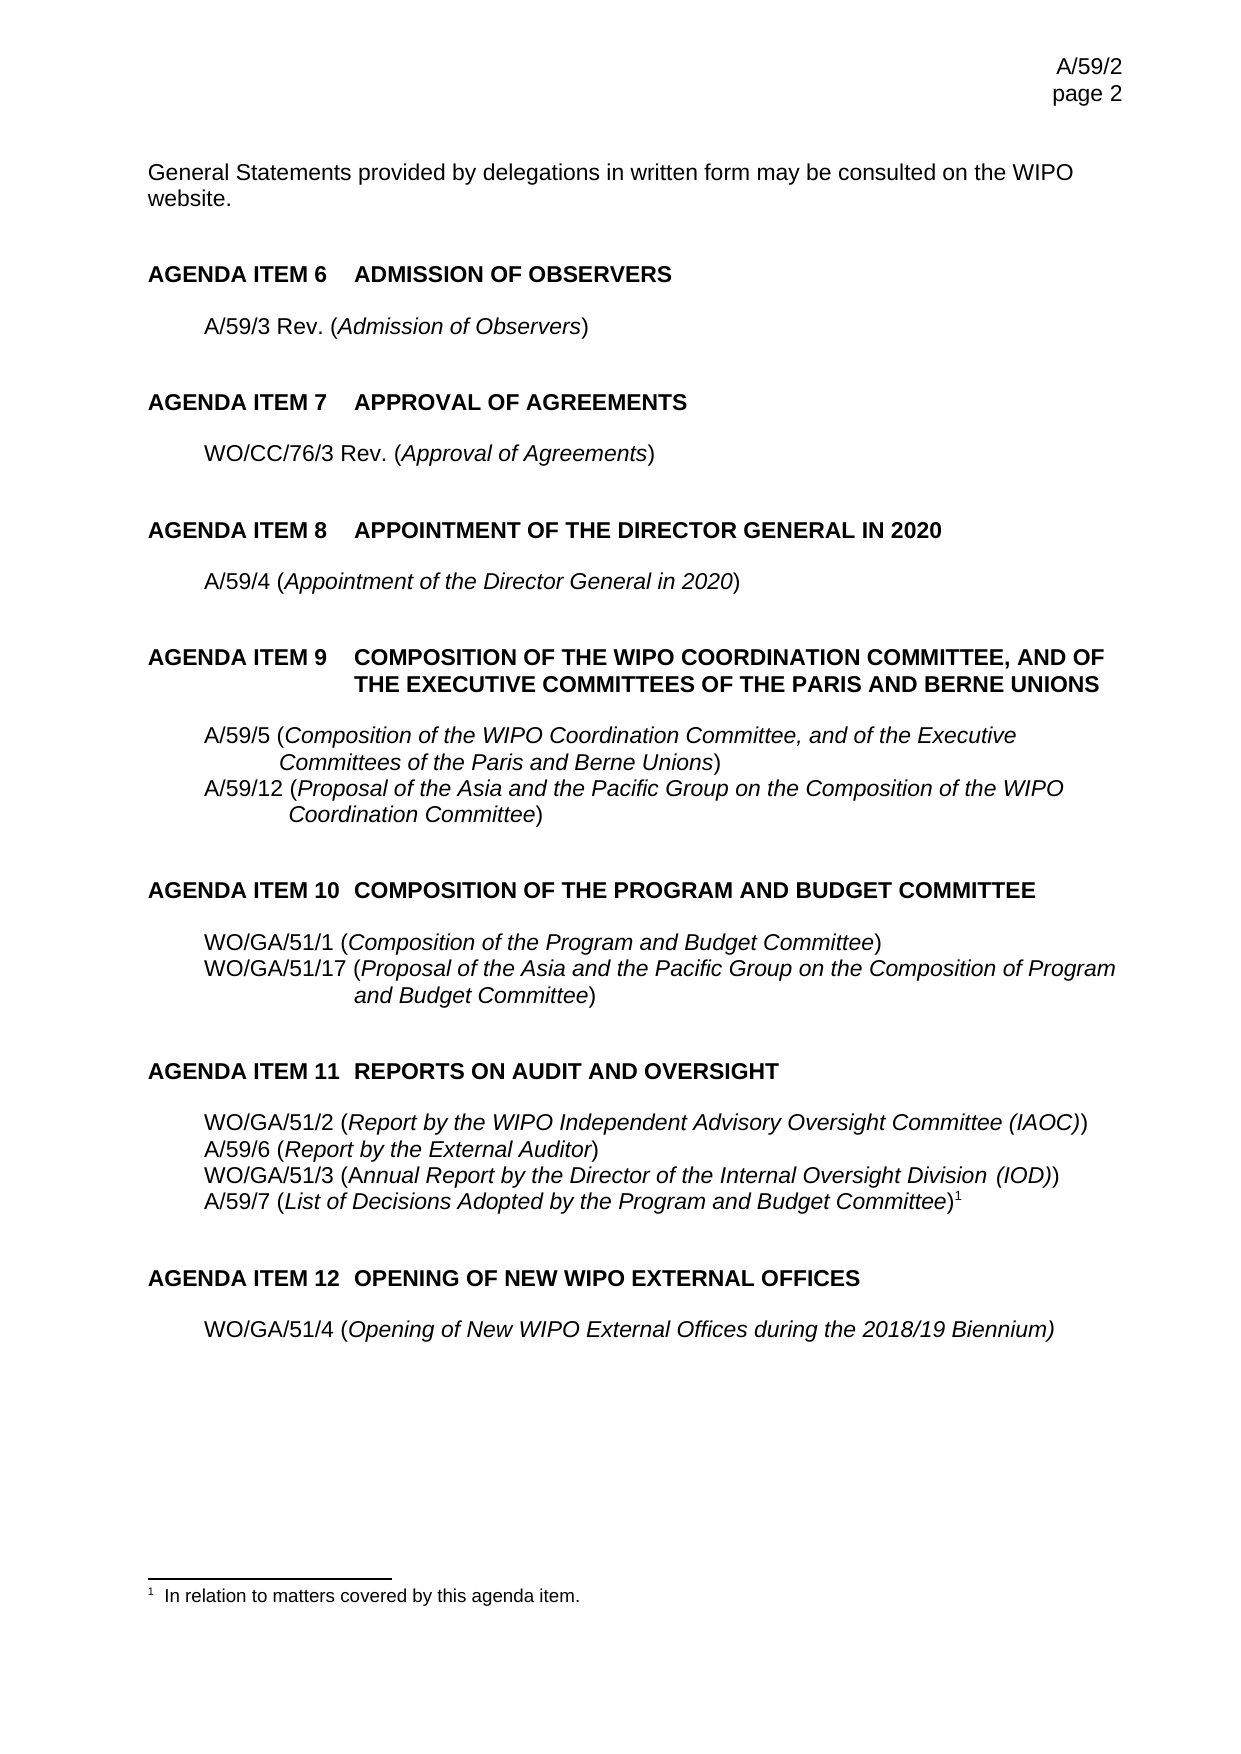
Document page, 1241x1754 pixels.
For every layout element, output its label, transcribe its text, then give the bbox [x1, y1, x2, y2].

text A/59/4 (Appointment of the Director General in 2020) [204, 568, 1122, 594]
text A/59/3 Rev. (Admission of Observers) [204, 313, 1122, 339]
text A/59/12 (Proposal of the Asia and the Pacific Group on the Composition of the WIPO Coordination Committee) [204, 775, 1122, 827]
subtitle AGENDA ITEM 10 Composition of the Program and Budget Committee [148, 877, 1122, 904]
subtitle AGENDA ITEM 8 Appointment of the Director General in 2020 [148, 517, 1122, 543]
text A/59/5 (Composition of the WIPO Coordination Committee, and of the Executive Committees of the Paris and Berne Unions) [204, 722, 1122, 775]
text WO/GA/51/17 (Proposal of the Asia and the Pacific Group on the Composition of Program and Budget Committee) [204, 955, 1122, 1008]
text A/59/7 (List of Decisions Adopted by the Program and Budget Committee) [204, 1188, 1122, 1215]
subtitle AGENDA ITEM 7 Approval of Agreements [148, 389, 1122, 415]
subtitle AGENDA ITEM 9 Composition of the WIPO Coordination Committee, and of the Executive Committees of the Paris and Berne Unions [148, 644, 1122, 697]
text WO/GA/51/2 (Report by the WIPO Independent Advisory Oversight Committee (IAOC)) [204, 1109, 1122, 1136]
text WO/GA/51/1 (Composition of the Program and Budget Committee) [204, 929, 1122, 955]
text General Statements provided by delegations in written form may be consulted on the WIPO website. [148, 158, 1122, 211]
subtitle AGENDA ITEM 6 ADMISSION OF OBSERVERS [148, 261, 1122, 288]
subtitle AGENDA ITEM 12 Opening of New WIPO External Offices [148, 1265, 1122, 1291]
text WO/GA/51/3 (Annual Report by the Director of the Internal Oversight Division (IOD)) [204, 1162, 1122, 1188]
text A/59/6 (Report by the External Auditor) [204, 1136, 1122, 1162]
text WO/GA/51/4 (Opening of New WIPO External Offices during the 2018/19 Biennium) [204, 1316, 1122, 1342]
text WO/CC/76/3 Rev. (Approval of Agreements) [204, 440, 1122, 467]
subtitle AGENDA ITEM 11 Reports on Audit and Oversight [148, 1058, 1122, 1084]
